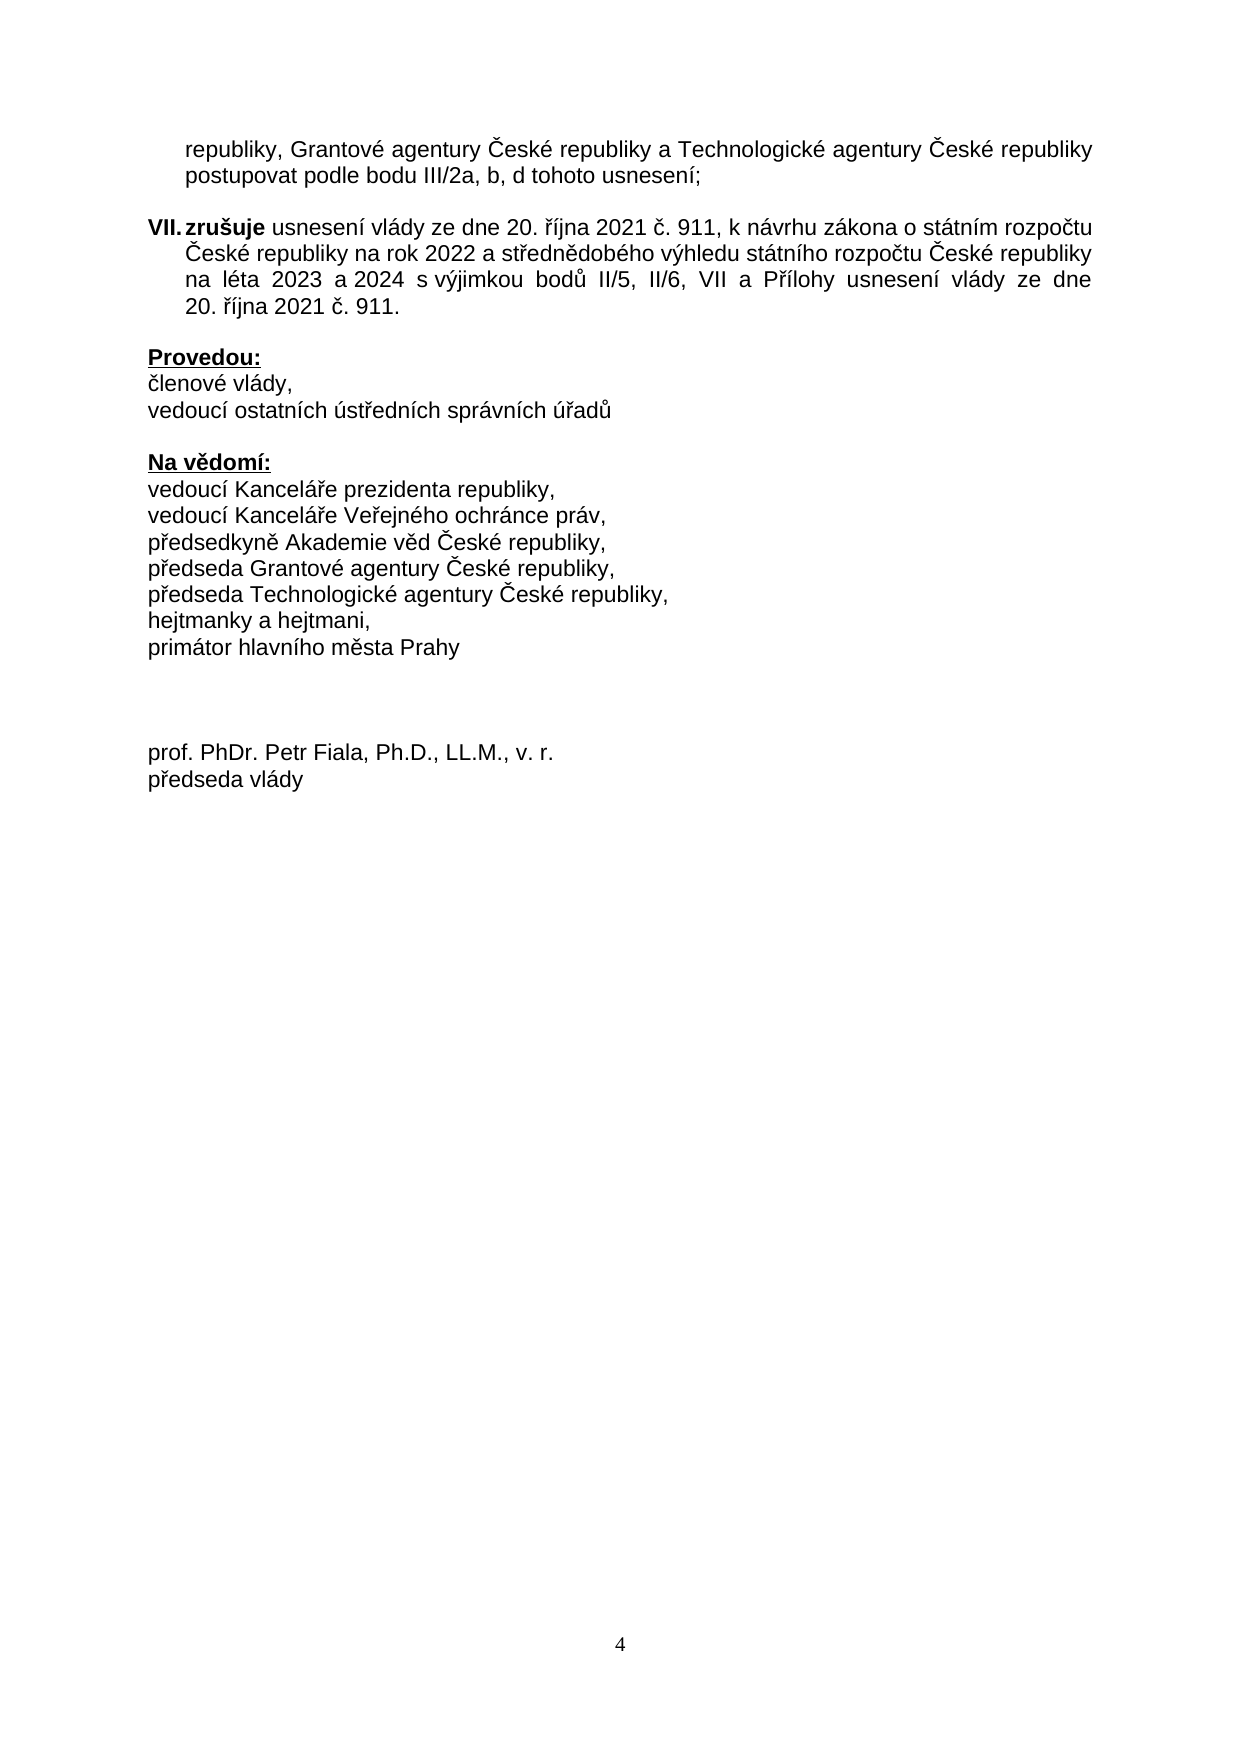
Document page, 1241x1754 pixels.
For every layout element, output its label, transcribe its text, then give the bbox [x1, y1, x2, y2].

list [148, 136, 1092, 188]
text Provedou: [148, 344, 1092, 370]
text předsedkyně Akademie věd České republiky, [148, 528, 1092, 555]
text předseda Grantové agentury České republiky, [148, 555, 1092, 581]
text primátor hlavního města Prahy [148, 634, 1092, 660]
text vedoucí Kanceláře Veřejného ochránce práv, [148, 502, 1092, 528]
text vedoucí Kanceláře prezidenta republiky, [148, 476, 1092, 502]
text předseda Technologické agentury České republiky, [148, 581, 1092, 607]
text členové vlády, [148, 370, 1092, 397]
text hejtmanky a hejtmani, [148, 607, 1092, 634]
text Na vědomí: [148, 449, 1092, 476]
text vedoucí ostatních ústředních správních úřadů [148, 397, 1092, 423]
list zrušuje usnesení vlády ze dne 20. října 2021 č. 911, k návrhu zákona o státním rozpočtu České republiky na rok 2022 a střednědobého výhledu státního rozpočtu České republiky na léta 2023 a 2024 s výjimkou bodů II/5, II/6, VII a Přílohy usnesení vlády ze dne 20. října 2021 č. 911. [148, 213, 1092, 319]
text prof. PhDr. Petr Fiala, Ph.D., LL.M., v. r. [148, 739, 1092, 766]
text předseda vlády [148, 766, 1092, 792]
